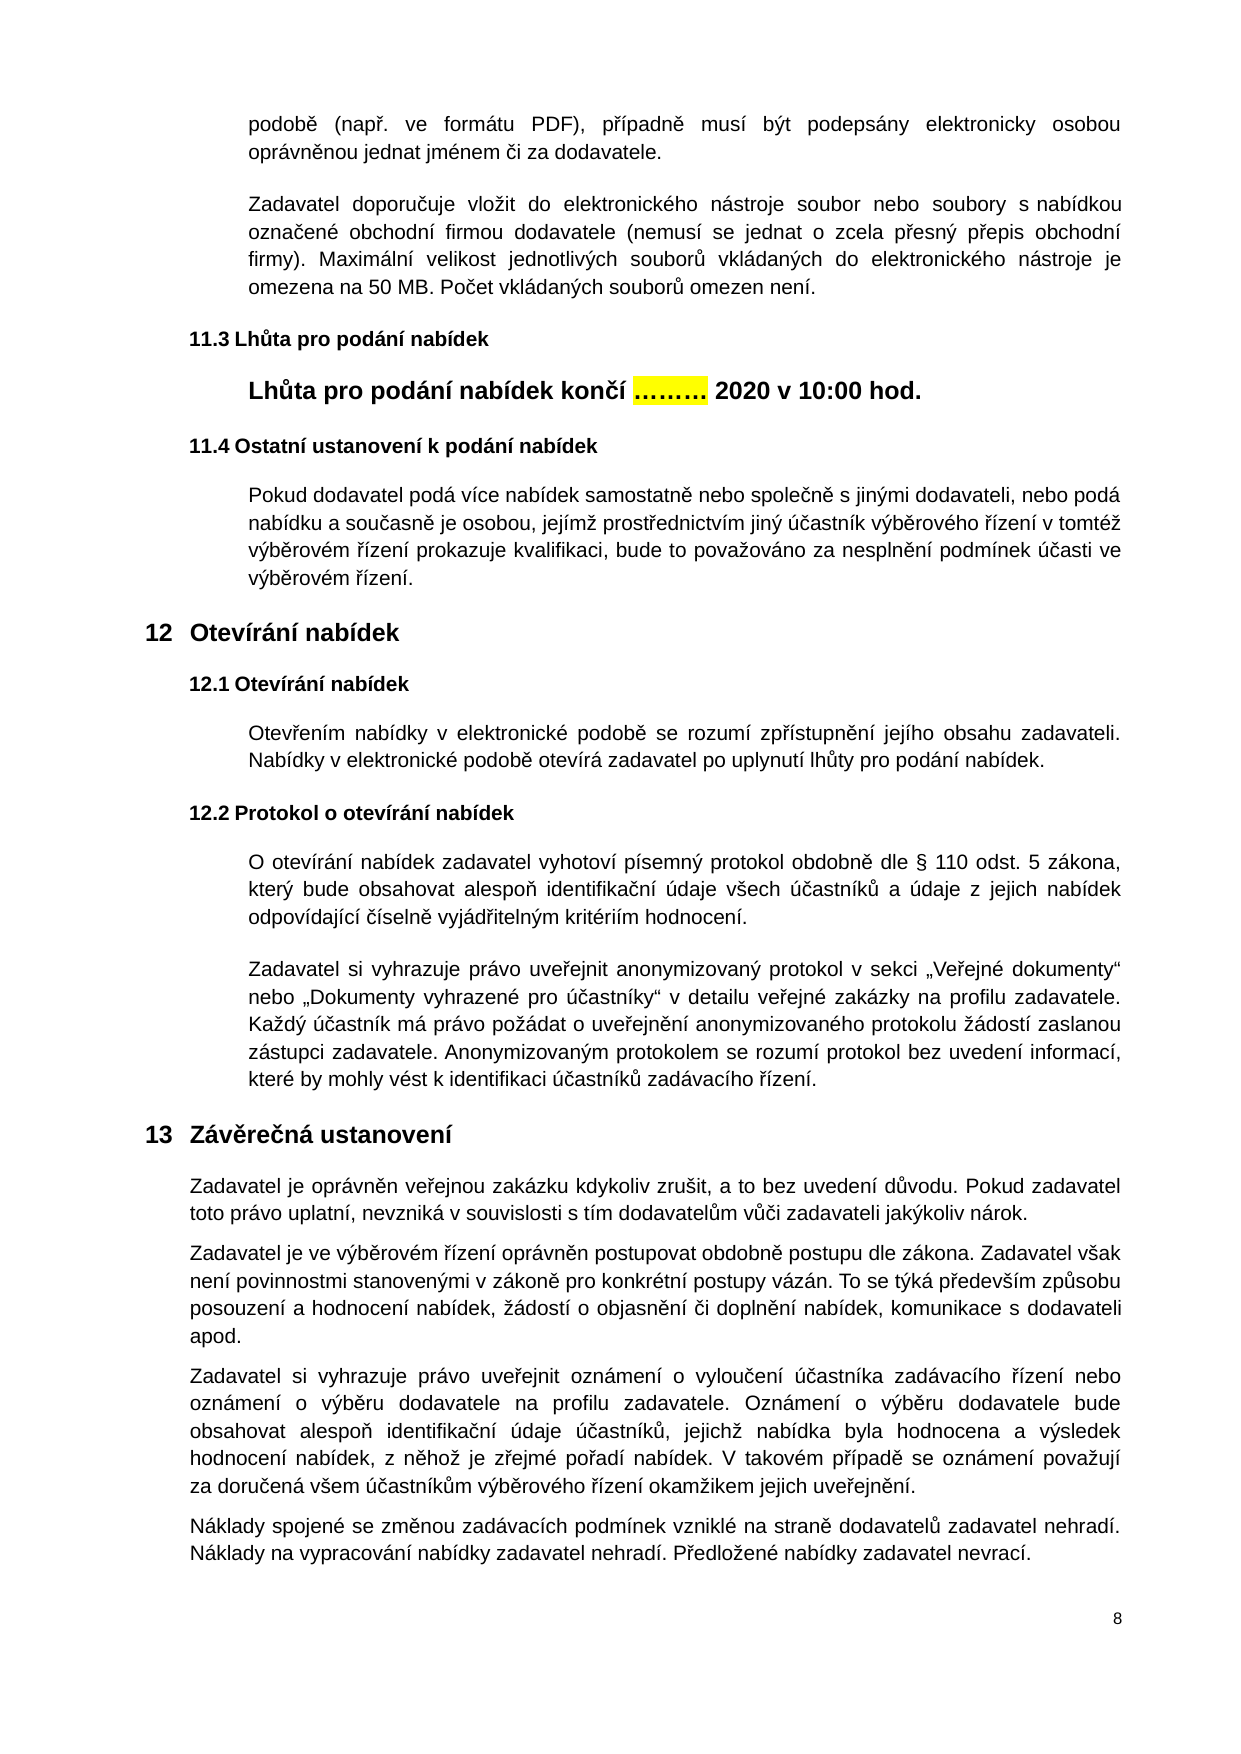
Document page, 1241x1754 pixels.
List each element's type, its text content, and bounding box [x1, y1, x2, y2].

subtitle Zadavatel si vyhrazuje právo uveřejnit oznámení o vyloučení účastníka zadávacího řízení nebo oznámení o výběru dodavatele na profilu zadavatele. Oznámení o výběru dodavatele bude obsahovat alespoň identifikační údaje účastníků, jejichž nabídka byla hodnocena a výsledek hodnocení nabídek, z něhož je zřejmé pořadí nabídek. V takovém případě se oznámení považují za doručená všem účastníkům výběrového řízení okamžikem jejich uveřejnění. [189, 1363, 1122, 1497]
subtitle Zadavatel je ve výběrovém řízení oprávněn postupovat obdobně postupu dle zákona. Zadavatel však není povinnostmi stanovenými v zákoně pro konkrétní postupy vázán. To se týká především způsobu posouzení a hodnocení nabídek, žádostí o objasnění či doplnění nabídek, komunikace s dodavateli apod. [189, 1241, 1122, 1347]
subtitle Otevírání nabídek [189, 672, 1122, 696]
subtitle Protokol o otevírání nabídek [189, 801, 1122, 825]
text O otevírání nabídek zadavatel vyhotoví písemný protokol obdobně dle § 110 odst. 5 zákona, který bude obsahovat alespoň identifikační údaje všech účastníků a údaje z jejich nabídek odpovídající číselně vyjádřitelným kritériím hodnocení. [248, 850, 1122, 929]
subtitle Zadavatel doporučuje vložit do elektronického nástroje soubor nebo soubory s nabídkou označené obchodní firmou dodavatele (nemusí se jednat o zcela přesný přepis obchodní firmy). Maximální velikost jednotlivých souborů vkládaných do elektronického nástroje je omezena na 50 MB. Počet vkládaných souborů omezen není. [248, 192, 1122, 299]
subtitle Ostatní ustanovení k podání nabídek [189, 434, 1122, 458]
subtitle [248, 112, 1122, 164]
subtitle Lhůta pro podání nabídek končí ……… 2020 v 10:00 hod. [248, 376, 633, 405]
subtitle Otevřením nabídky v elektronické podobě se rozumí zpřístupnění jejího obsahu zadavateli. Nabídky v elektronické podobě otevírá zadavatel po uplynutí lhůty pro podání nabídek. [248, 721, 1122, 772]
subtitle Náklady spojené se změnou zadávacích podmínek vzniklé na straně dodavatelů zadavatel nehradí. Náklady na vypracování nabídky zadavatel nehradí. Předložené nabídky zadavatel nevrací. [189, 1513, 1122, 1565]
subtitle Otevírání nabídek [145, 618, 1122, 647]
subtitle Závěrečná ustanovení [145, 1120, 1122, 1148]
subtitle Lhůta pro podání nabídek končí ……… 2020 v 10:00 hod. [708, 376, 1122, 405]
subtitle Lhůta pro podání nabídek [189, 327, 1122, 351]
subtitle Pokud dodavatel podá více nabídek samostatně nebo společně s jinými dodavateli, nebo podá nabídku a současně je osobou, jejímž prostřednictvím jiný účastník výběrového řízení v tomtéž výběrovém řízení prokazuje kvalifikaci, bude to považováno za nesplnění podmínek účasti ve výběrovém řízení. [248, 483, 1122, 589]
text Zadavatel si vyhrazuje právo uveřejnit anonymizovaný protokol v sekci „Veřejné dokumenty“ nebo „Dokumenty vyhrazené pro účastníky“ v detailu veřejné zakázky na profilu zadavatele. Každý účastník má právo požádat o uveřejnění anonymizovaného protokolu žádostí zaslanou zástupci zadavatele. Anonymizovaným protokolem se rozumí protokol bez uvedení informací, které by mohly vést k identifikaci účastníků zadávacího řízení. [248, 957, 1122, 1091]
subtitle Zadavatel je oprávněn veřejnou zakázku kdykoliv zrušit, a to bez uvedení důvodu. Pokud zadavatel toto právo uplatní, nevzniká v souvislosti s tím dodavatelům vůči zadavateli jakýkoliv nárok. [189, 1173, 1122, 1225]
